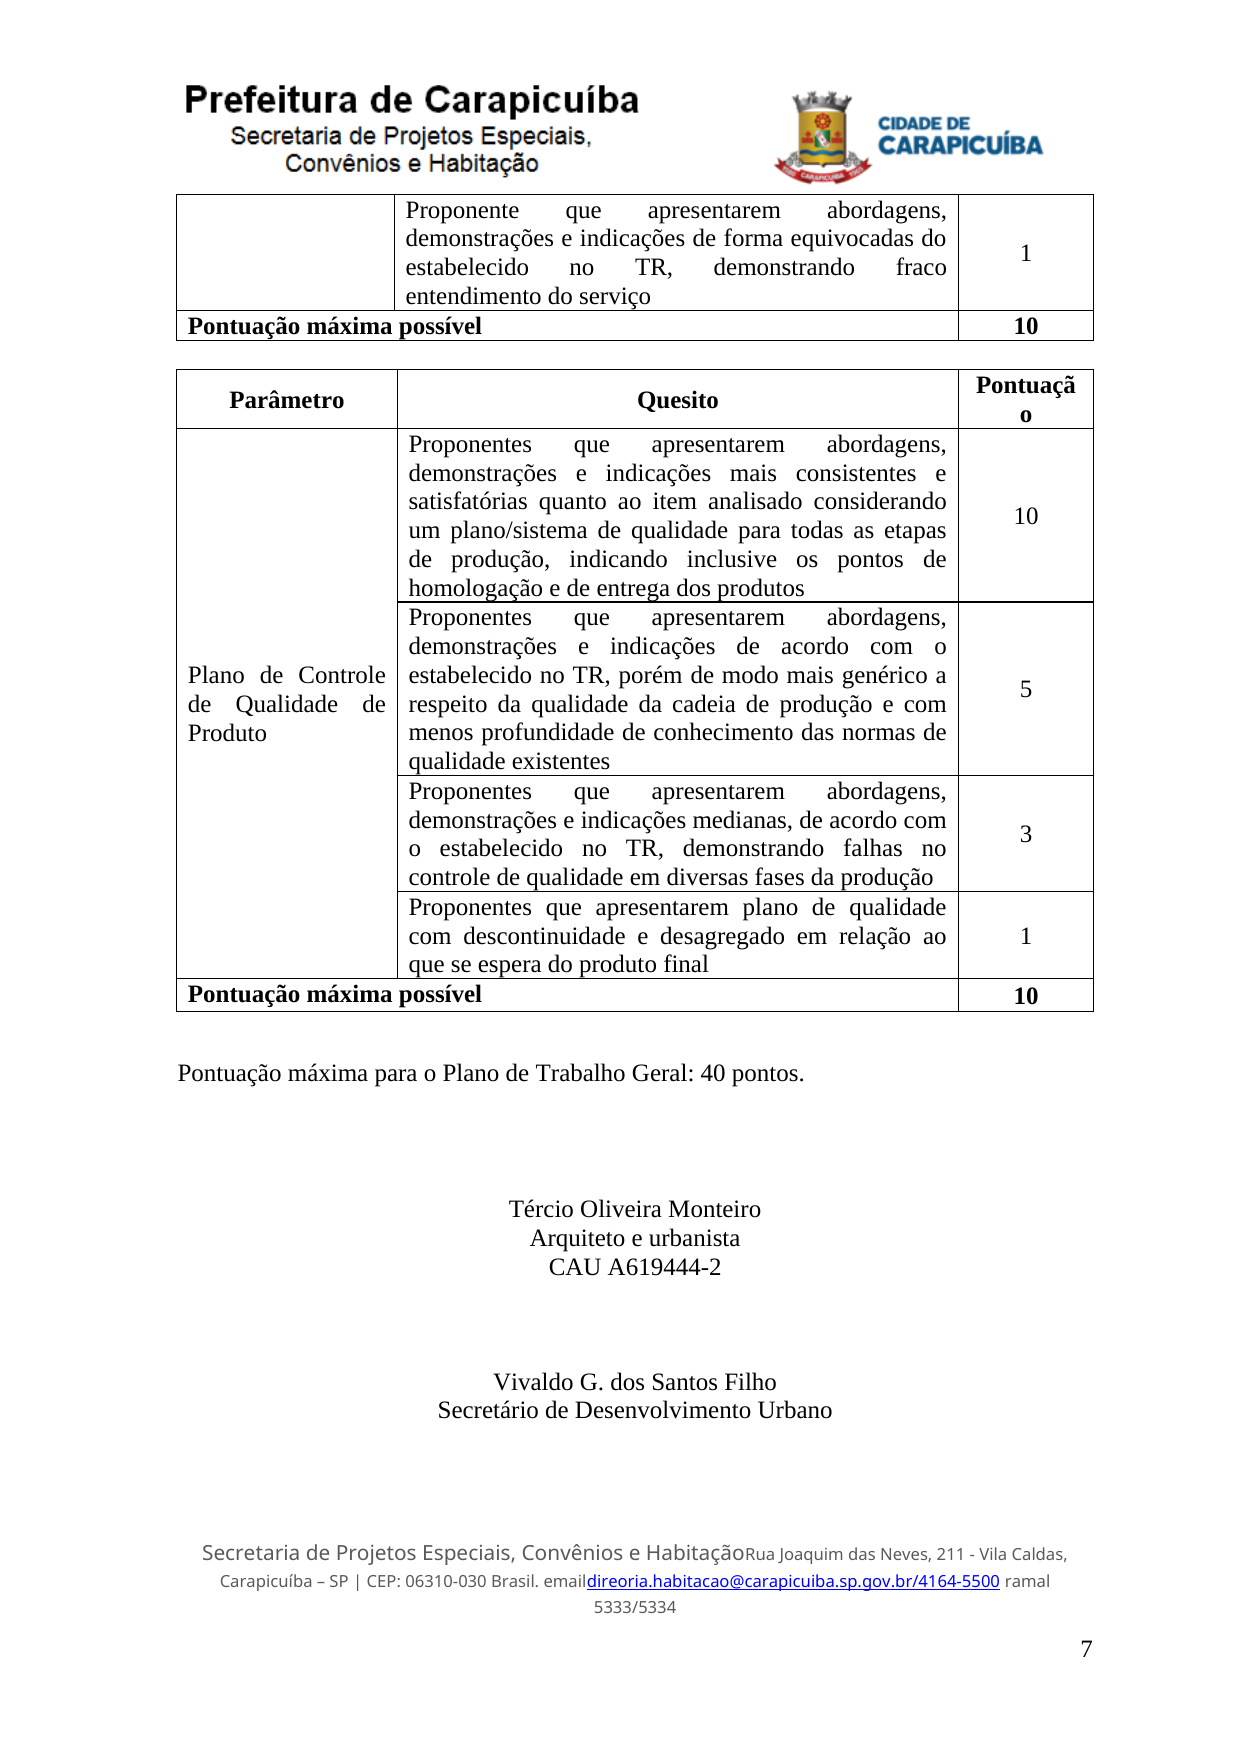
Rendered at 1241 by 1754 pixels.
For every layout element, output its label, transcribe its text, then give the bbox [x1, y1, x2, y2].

table_header Parâmetro [177, 370, 397, 428]
table_header Pontuação [959, 370, 1093, 428]
text Secretário de Desenvolvimento Urbano [177, 1396, 1092, 1424]
table_cell 10 [959, 311, 1093, 339]
table_cell 10 [959, 979, 1093, 1011]
table_cell Pontuação máxima possível [177, 311, 958, 339]
text CAU A619444-2 [177, 1252, 1092, 1281]
text Arquiteto e urbanista [177, 1223, 1092, 1252]
table_cell Proponentes que apresentarem abordagens, demonstrações e indicações medianas, de acordo com o estabelecido no TR, demonstrando falhas no controle de qualidade em diversas fases da produção [398, 776, 958, 891]
table_header Quesito [398, 370, 958, 428]
table_cell 3 [959, 776, 1093, 891]
text Pontuação máxima para o Plano de Trabalho Geral: 40 pontos. [177, 1058, 1092, 1087]
table_cell Pontuação máxima possível [177, 979, 958, 1011]
table_cell 1 [959, 892, 1093, 978]
table_cell 1 [959, 195, 1093, 310]
table_cell Proponentes que apresentarem abordagens, demonstrações e indicações de acordo com o estabelecido no TR, porém de modo mais genérico a respeito da qualidade da cadeia de produção e com menos profundidade de conhecimento das normas de qualidade existentes [398, 603, 958, 775]
text Vivaldo G. dos Santos Filho [177, 1367, 1092, 1396]
table_cell Proponentes que apresentarem plano de qualidade com descontinuidade e desagregado em relação ao que se espera do produto final [398, 892, 958, 978]
table_cell Plano de Controle de Qualidade de Produto [177, 429, 397, 978]
table_cell 10 [959, 429, 1093, 601]
table_cell Proponente que apresentarem abordagens, demonstrações e indicações de forma equivocadas do estabelecido no TR, demonstrando fraco entendimento do serviço [395, 195, 958, 310]
text Tércio Oliveira Monteiro [177, 1194, 1092, 1223]
table_cell 5 [959, 603, 1093, 775]
table_cell Proponentes que apresentarem abordagens, demonstrações e indicações mais consistentes e satisfatórias quanto ao item analisado considerando um plano/sistema de qualidade para todas as etapas de produção, indicando inclusive os pontos de homologação e de entrega dos produtos [398, 429, 958, 601]
picture [177, 73, 1063, 194]
